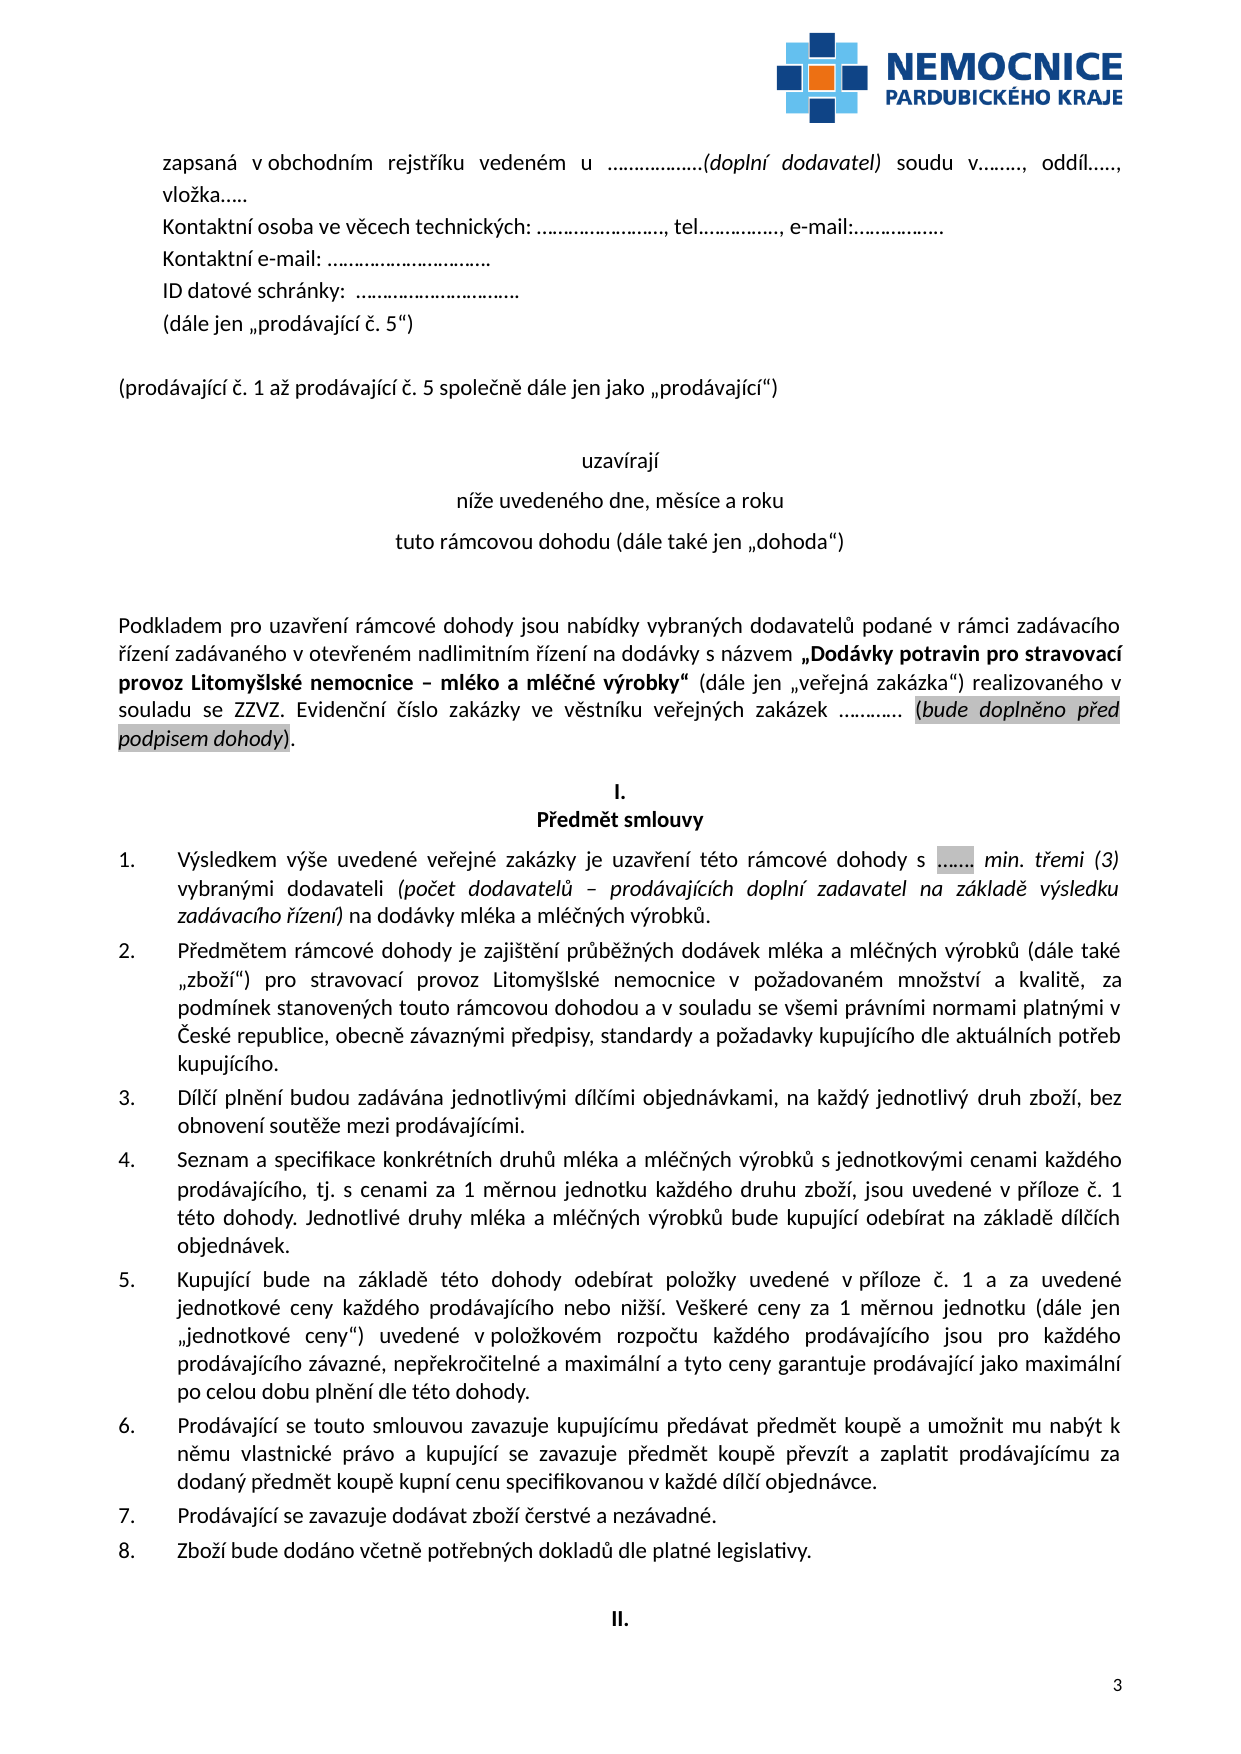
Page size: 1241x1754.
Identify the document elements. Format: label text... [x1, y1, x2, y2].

text II. [118, 1604, 1122, 1632]
subtitle níže uvedeného dne, měsíce a roku [118, 486, 1122, 514]
text 8. Zboží bude dodáno včetně potřebných dokladů dle platné legislativy. [118, 1536, 1122, 1564]
text I. [118, 777, 1122, 805]
text Kontaktní e-mail: …………………………. [162, 244, 1122, 272]
text Předmět smlouvy [118, 805, 1122, 833]
text Podkladem pro uzavření rámcové dohody jsou nabídky vybraných dodavatelů podané v rámci zadávacího řízení zadávaného v otevřeném nadlimitním řízení na dodávky s názvem „Dodávky potravin pro stravovací provoz Litomyšlské nemocnice – mléko a mléčné výrobky“ (dále jen „veřejná zakázka“) realizovaného v souladu se ZZVZ. Evidenční číslo zakázky ve věstníku veřejných zakázek ………… (bude doplněno před podpisem dohody). [118, 612, 1122, 752]
text ID datové schránky: …………………………. [162, 276, 1122, 304]
text (dále jen „prodávající č. 5“) [162, 309, 1122, 337]
text Kontaktní osoba ve věcech technických: ……………………, tel.………….., e-mail:…………….. [162, 212, 1122, 240]
text (prodávající č. 1 až prodávající č. 5 společně dále jen jako „prodávající“) [118, 373, 1122, 401]
text 6. Prodávající se touto smlouvou zavazuje kupujícímu předávat předmět koupě a umožnit mu nabýt k němu vlastnické právo a kupující se zavazuje předmět koupě převzít a zaplatit prodávajícímu za dodaný předmět koupě kupní cenu specifikovanou v každé dílčí objednávce. [118, 1411, 1122, 1495]
subtitle uzavírají [118, 446, 1122, 474]
text 4. Seznam a specifikace konkrétních druhů mléka a mléčných výrobků s jednotkovými cenami každého prodávajícího, tj. s cenami za 1 měrnou jednotku každého druhu zboží, jsou uvedené v příloze č. 1 této dohody. Jednotlivé druhy mléka a mléčných výrobků bude kupující odebírat na základě dílčích objednávek. [118, 1146, 1122, 1259]
list Dílčí plnění budou zadávána jednotlivými dílčími objednávkami, na každý jednotlivý druh zboží, bez obnovení soutěže mezi prodávajícími. [118, 1083, 1122, 1139]
text zapsaná v obchodním rejstříku vedeném u ………………(doplní dodavatel) soudu v…….., oddíl….., vložka….. [162, 148, 1122, 208]
list Výsledkem výše uvedené veřejné zakázky je uzavření této rámcové dohody s ……. min. třemi (3) vybranými dodavateli (počet dodavatelů – prodávajících doplní zadavatel na základě výsledku zadávacího řízení) na dodávky mléka a mléčných výrobků. [118, 846, 1122, 930]
list Předmětem rámcové dohody je zajištění průběžných dodávek mléka a mléčných výrobků (dále také „zboží“) pro stravovací provoz Litomyšlské nemocnice v požadovaném množství a kvalitě, za podmínek stanovených touto rámcovou dohodou a v souladu se všemi právními normami platnými v České republice, obecně závaznými předpisy, standardy a požadavky kupujícího dle aktuálních potřeb kupujícího. [118, 936, 1122, 1077]
text 5. Kupující bude na základě této dohody odebírat položky uvedené v příloze č. 1 a za uvedené jednotkové ceny každého prodávajícího nebo nižší. Veškeré ceny za 1 měrnou jednotku (dále jen „jednotkové ceny“) uvedené v položkovém rozpočtu každého prodávajícího jsou pro každého prodávajícího závazné, nepřekročitelné a maximální a tyto ceny garantuje prodávající jako maximální po celou dobu plnění dle této dohody. [118, 1265, 1122, 1405]
text 7. Prodávající se zavazuje dodávat zboží čerstvé a nezávadné. [118, 1502, 1122, 1530]
subtitle tuto rámcovou dohodu (dále také jen „dohoda“) [118, 527, 1122, 555]
picture [775, 31, 1123, 124]
